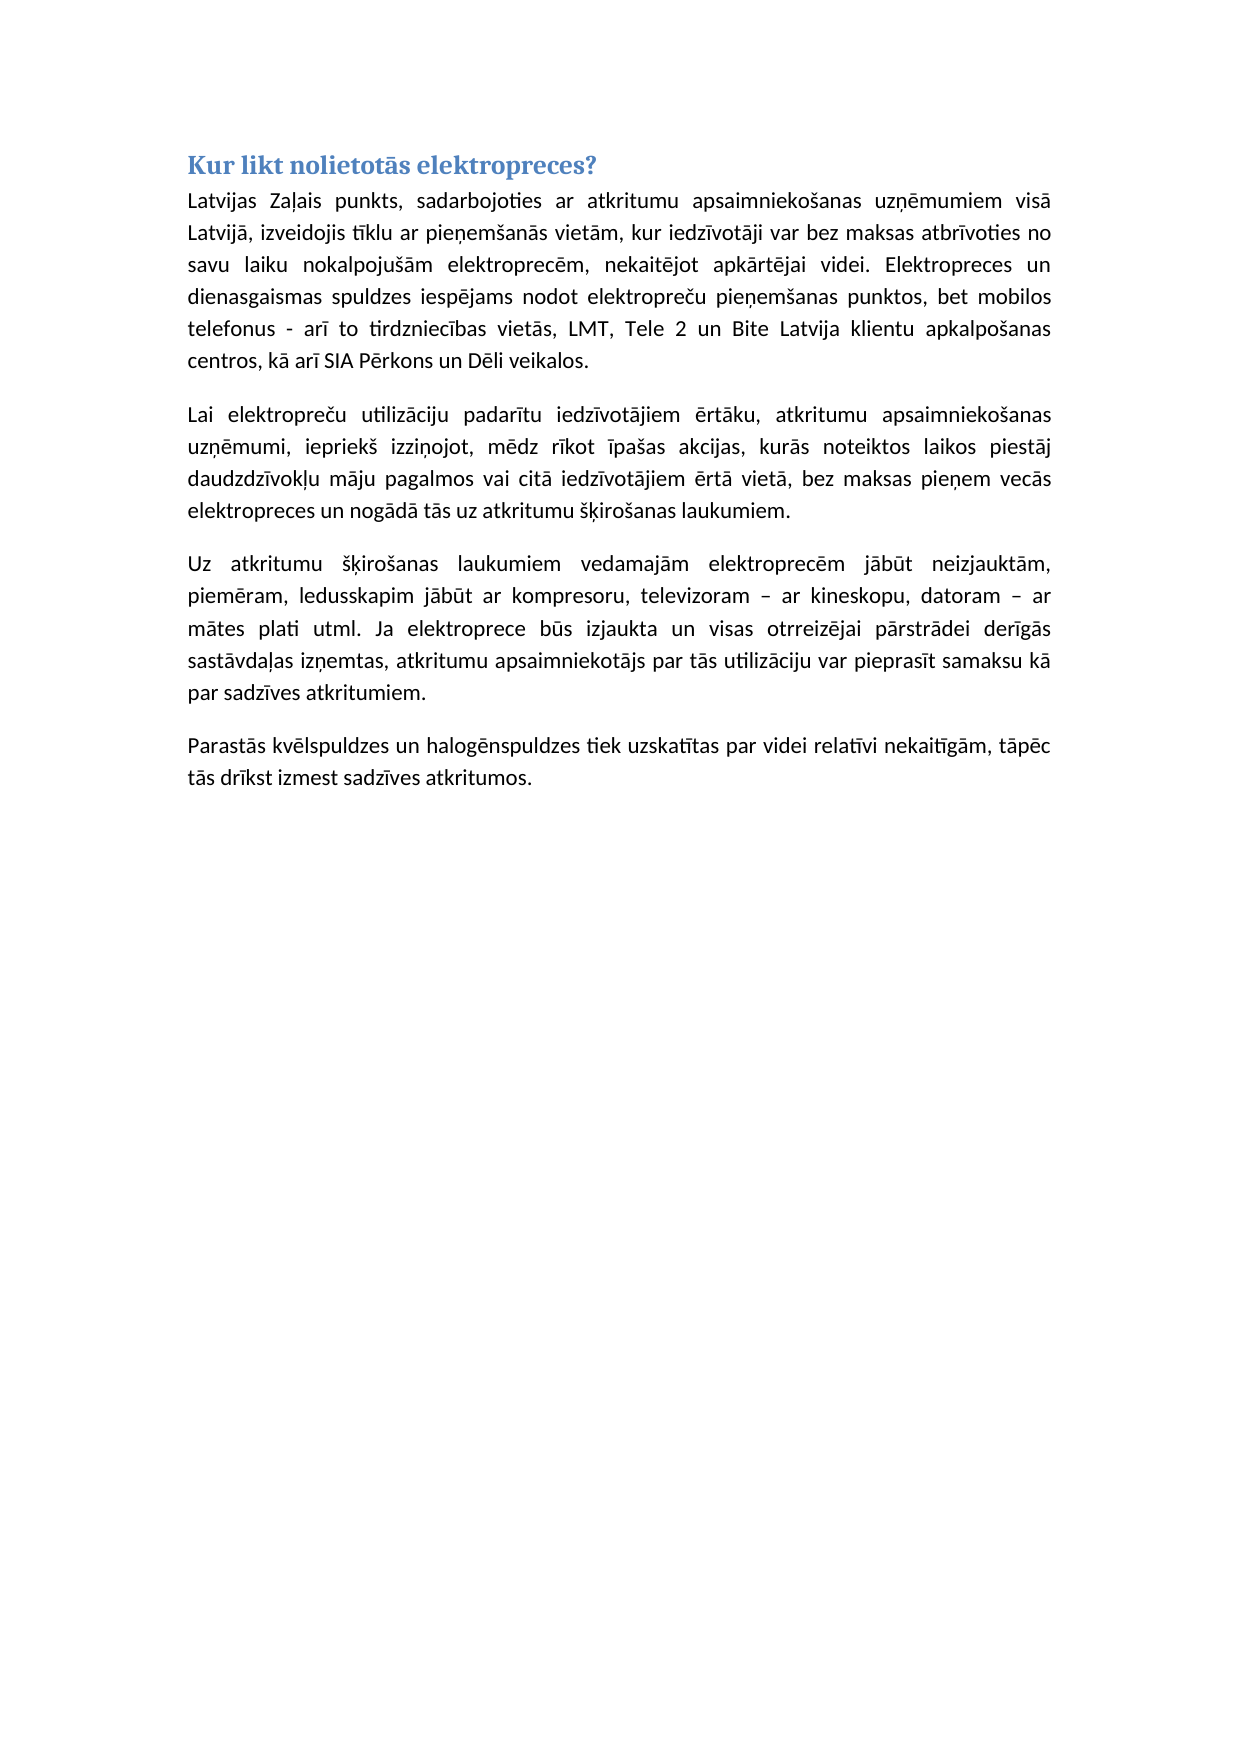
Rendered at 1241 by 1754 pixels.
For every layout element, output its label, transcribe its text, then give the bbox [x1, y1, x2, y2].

text Parastās kvēlspuldzes un halogēnspuldzes tiek uzskatītas par videi relatīvi nekaitīgām, tāpēc tās drīkst izmest sadzīves atkritumos. [187, 731, 1053, 791]
text Lai elektropreču utilizāciju padarītu iedzīvotājiem ērtāku, atkritumu apsaimniekošanas uzņēmumi, iepriekš izziņojot, mēdz rīkot īpašas akcijas, kurās noteiktos laikos piestāj daudzdzīvokļu māju pagalmos vai citā iedzīvotājiem ērtā vietā, bez maksas pieņem vecās elektropreces un nogādā tās uz atkritumu šķirošanas laukumiem. [187, 400, 1053, 524]
text Uz atkritumu šķirošanas laukumiem vedamajām elektroprecēm jābūt neizjauktām, piemēram, ledusskapim jābūt ar kompresoru, televizoram – ar kineskopu, datoram – ar mātes plati utml. Ja elektroprece būs izjaukta un visas otrreizējai pārstrādei derīgās sastāvdaļas izņemtas, atkritumu apsaimniekotājs par tās utilizāciju var pieprasīt samaksu kā par sadzīves atkritumiem. [187, 549, 1053, 706]
subtitle Kur likt nolietotās elektropreces? [187, 150, 1053, 181]
text Latvijas Zaļais punkts, sadarbojoties ar atkritumu apsaimniekošanas uzņēmumiem visā Latvijā, izveidojis tīklu ar pieņemšanās vietām, kur iedzīvotāji var bez maksas atbrīvoties no savu laiku nokalpojušām elektroprecēm, nekaitējot apkārtējai videi. Elektropreces un dienasgaismas spuldzes iespējams nodot elektropreču pieņemšanas punktos, bet mobilos telefonus - arī to tirdzniecības vietās, LMT, Tele 2 un Bite Latvija klientu apkalpošanas centros, kā arī SIA Pērkons un Dēli veikalos. [187, 186, 1053, 375]
